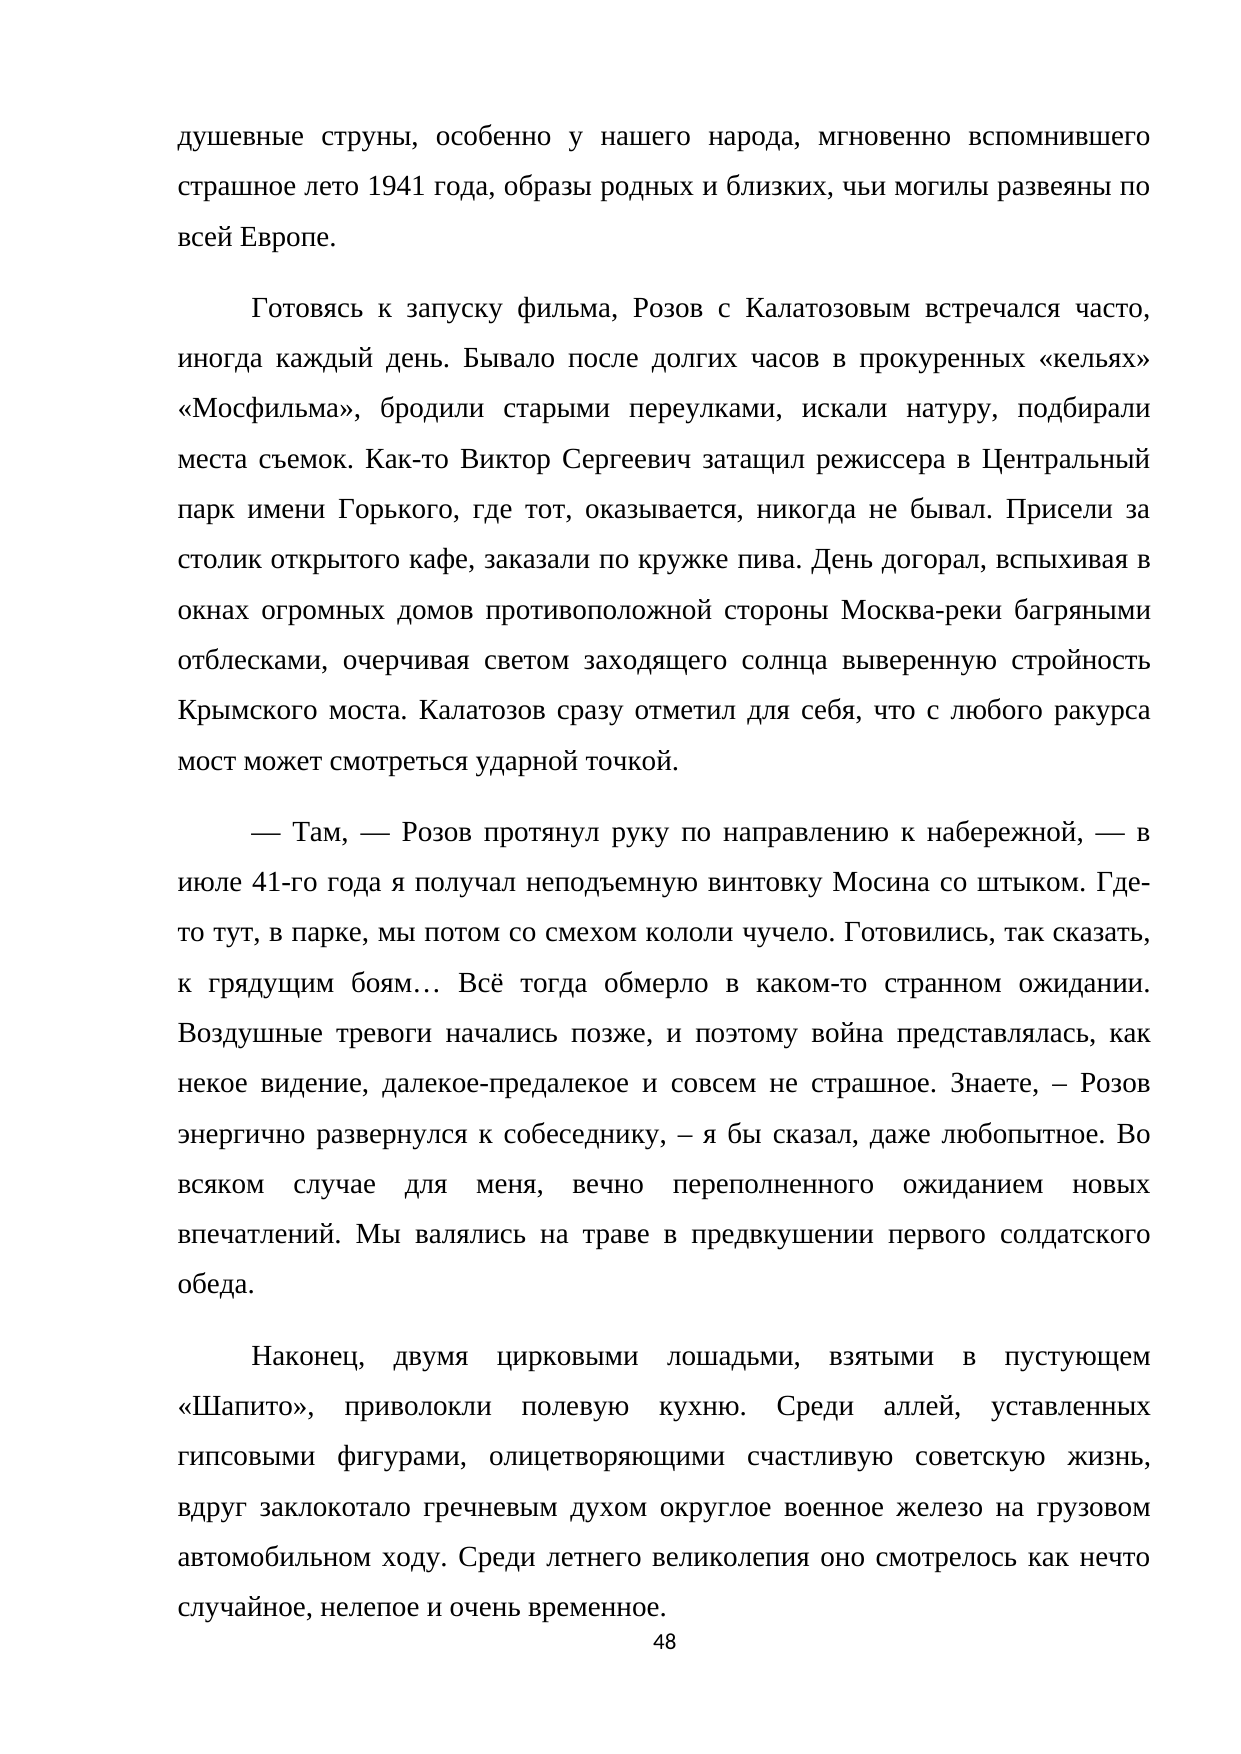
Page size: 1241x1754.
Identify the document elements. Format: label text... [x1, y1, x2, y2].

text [177, 118, 1152, 252]
text Готовясь к запуску фильма, Розов с Калатозовым встречался часто, иногда каждый день. Бывало после долгих часов в прокуренных «кельях» «Мосфильма», бродили старыми переулками, искали натуру, подбирали места съемок. Как-то Виктор Сергеевич затащил режиссера в Центральный парк имени Горького, где тот, оказывается, никогда не бывал. Присели за столик открытого кафе, заказали по кружке пива. День догорал, вспыхивая в окнах огромных домов противоположной стороны Москва-реки багряными отблесками, очерчивая светом заходящего солнца выверенную стройность Крымского моста. Калатозов сразу отметил для себя, что с любого ракурса мост может смотреться ударной точкой. [177, 290, 1152, 776]
text — Там, — Розов протянул руку по направлению к набережной, — в июле 41-го года я получал неподъемную винтовку Мосина со штыком. Где-то тут, в парке, мы потом со смехом кололи чучело. Готовились, так сказать, к грядущим боям… Всё тогда обмерло в каком-то странном ожидании. Воздушные тревоги начались позже, и поэтому война представлялась, как некое видение, далекое-предалекое и совсем не страшное. Знаете, – Розов энергично развернулся к собеседнику, – я бы сказал, даже любопытное. Во всяком случае для меня, вечно переполненного ожиданием новых впечатлений. Мы валялись на траве в предвкушении первого солдатского обеда. [177, 814, 1152, 1300]
text Наконец, двумя цирковыми лошадьми, взятыми в пустующем «Шапито», приволокли полевую кухню. Среди аллей, уставленных гипсовыми фигурами, олицетворяющими счастливую советскую жизнь, вдруг заклокотало гречневым духом округлое военное железо на грузовом автомобильном ходу. Среди летнего великолепия оно смотрелось как нечто случайное, нелепое и очень временное. [177, 1338, 1152, 1623]
